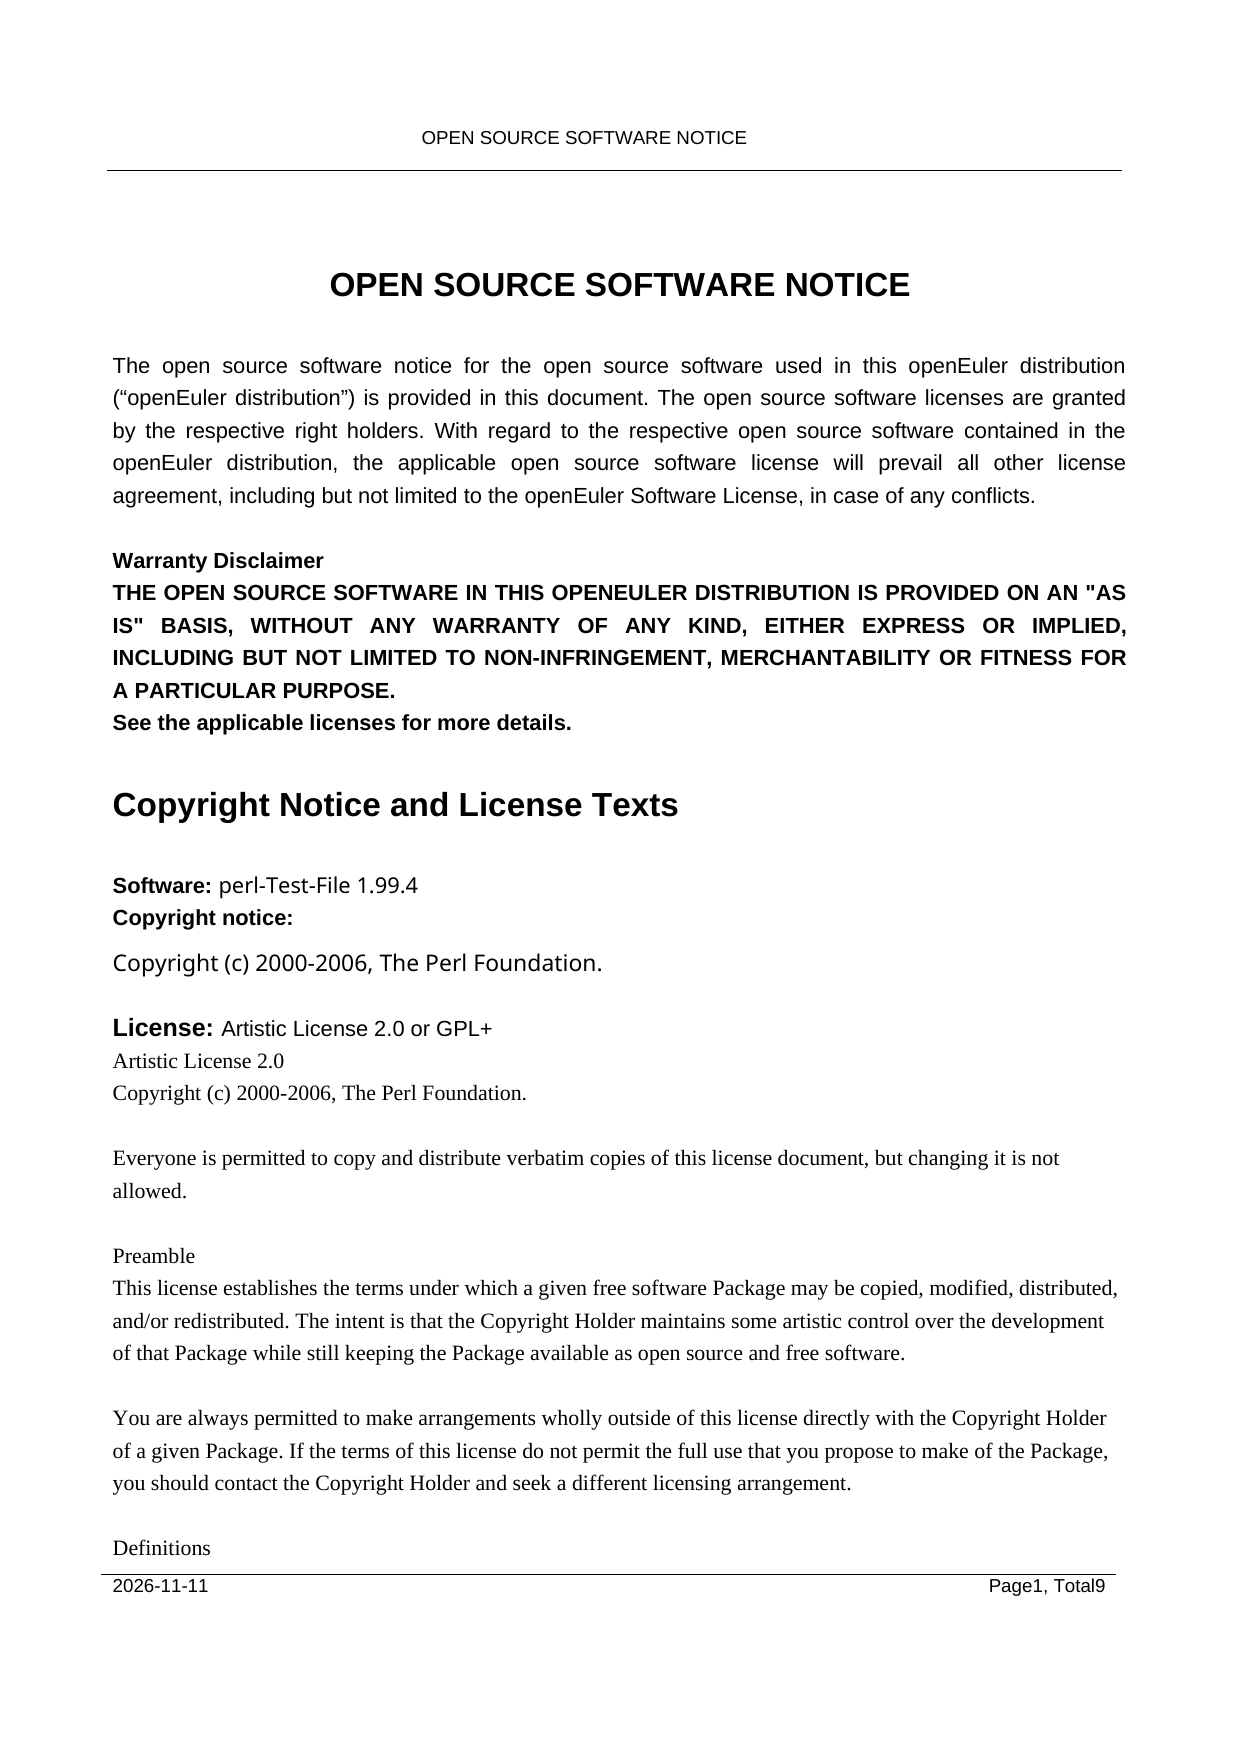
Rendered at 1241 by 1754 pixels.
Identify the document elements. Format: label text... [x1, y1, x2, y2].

text THE OPEN SOURCE SOFTWARE IN THIS OPENEULER DISTRIBUTION IS PROVIDED ON AN "AS IS" BASIS, WITHOUT ANY WARRANTY OF ANY KIND, EITHER EXPRESS OR IMPLIED, INCLUDING BUT NOT LIMITED TO NON-INFRINGEMENT, MERCHANTABILITY OR FITNESS FOR A PARTICULAR PURPOSE. See the applicable licenses for more details. [112, 576, 1128, 739]
text Copyright (c) 2000-2006, The Perl Foundation. [112, 947, 1128, 1012]
text License: Artistic License 2.0 or GPL+ [112, 1012, 1128, 1044]
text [112, 1044, 1128, 1564]
text Copyright Notice and License Texts [112, 771, 1128, 836]
text Copyright notice: [112, 901, 1128, 934]
text Warranty Disclaimer [112, 544, 1128, 576]
text OPEN SOURCE SOFTWARE NOTICE [112, 251, 1128, 316]
title Software: perl-Test-File 1.99.4 [112, 869, 1128, 901]
text The open source software notice for the open source software used in this openEuler distribution (“openEuler distribution”) is provided in this document. The open source software licenses are granted by the respective right holders. With regard to the respective open source software contained in the openEuler distribution, the applicable open source software license will prevail all other license agreement, including but not limited to the openEuler Software License, in case of any conflicts. [112, 349, 1128, 511]
